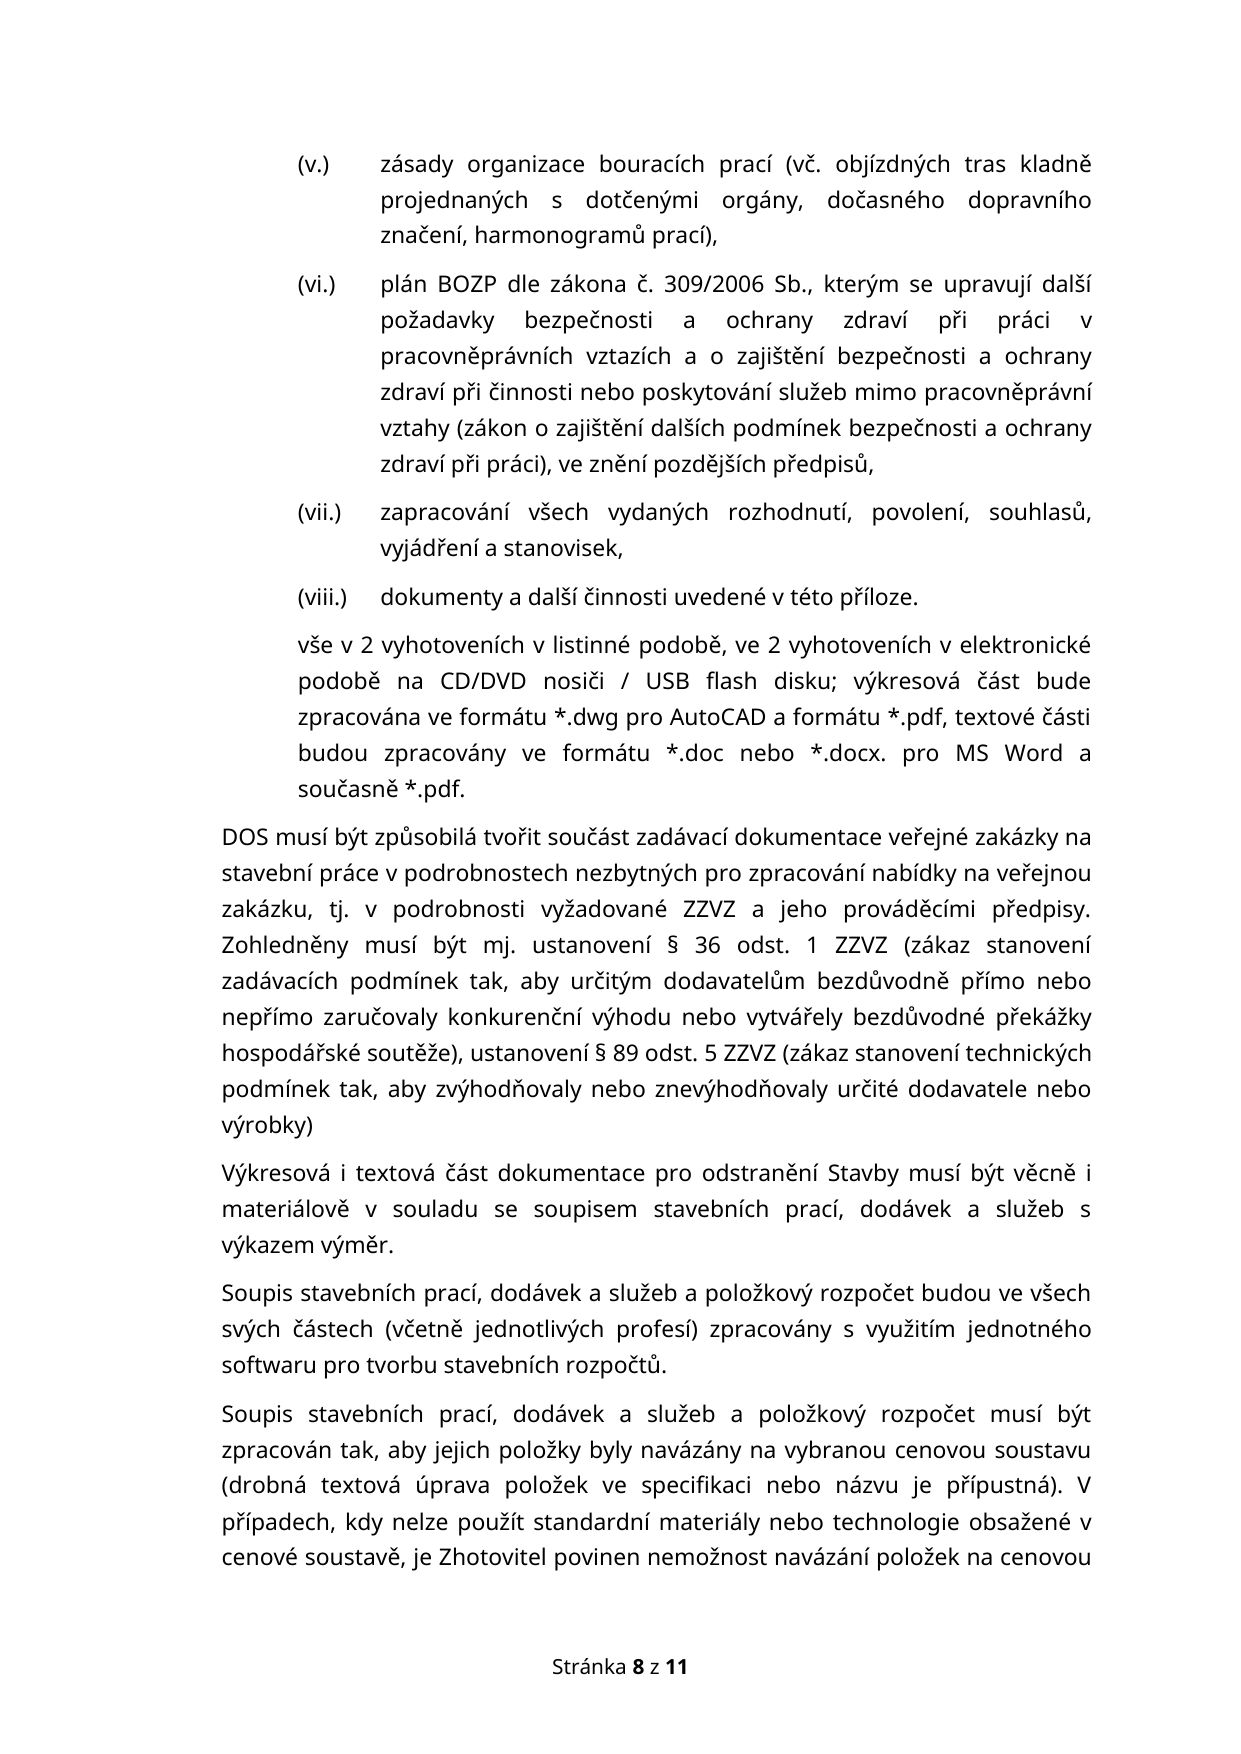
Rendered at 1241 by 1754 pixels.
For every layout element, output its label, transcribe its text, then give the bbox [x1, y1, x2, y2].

text vše v 2 vyhotoveních v listinné podobě, ve 2 vyhotoveních v elektronické podobě na CD/DVD nosiči / USB flash disku; výkresová část bude zpracována ve formátu *.dwg pro AutoCAD a formátu *.pdf, textové části budou zpracovány ve formátu *.doc nebo *.docx. pro MS Word a současně *.pdf. [298, 629, 1093, 804]
list zapracování všech vydaných rozhodnutí, povolení, souhlasů, vyjádření a stanovisek, [298, 496, 1093, 563]
list zásady organizace bouracích prací (vč. objízdných tras kladně projednaných s dotčenými orgány, dočasného dopravního značení, harmonogramů prací), [298, 148, 1093, 251]
list dokumenty a další činnosti uvedené v této příloze. [298, 580, 1093, 612]
text DOS musí být způsobilá tvořit součást zadávací dokumentace veřejné zakázky na stavební práce v podrobnostech nezbytných pro zpracování nabídky na veřejnou zakázku, tj. v podrobnosti vyžadované ZZVZ a jeho prováděcími předpisy. Zohledněny musí být mj. ustanovení § 36 odst. 1 ZZVZ (zákaz stanovení zadávacích podmínek tak, aby určitým dodavatelům bezdůvodně přímo nebo nepřímo zaručovaly konkurenční výhodu nebo vytvářely bezdůvodné překážky hospodářské soutěže), ustanovení § 89 odst. 5 ZZVZ (zákaz stanovení technických podmínek tak, aby zvýhodňovaly nebo znevýhodňovaly určité dodavatele nebo výrobky) [221, 821, 1093, 1140]
text Výkresová i textová část dokumentace pro odstranění Stavby musí být věcně i materiálově v souladu se soupisem stavebních prací, dodávek a služeb s výkazem výměr. [221, 1157, 1093, 1260]
list plán BOZP dle zákona č. 309/2006 Sb., kterým se upravují další požadavky bezpečnosti a ochrany zdraví při práci v pracovněprávních vztazích a o zajištění bezpečnosti a ochrany zdraví při činnosti nebo poskytování služeb mimo pracovněprávní vztahy (zákon o zajištění dalších podmínek bezpečnosti a ochrany zdraví při práci), ve znění pozdějších předpisů, [298, 268, 1093, 479]
text Soupis stavebních prací, dodávek a služeb a položkový rozpočet budou ve všech svých částech (včetně jednotlivých profesí) zpracovány s využitím jednotného softwaru pro tvorbu stavebních rozpočtů. [221, 1277, 1093, 1380]
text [221, 1398, 1093, 1573]
